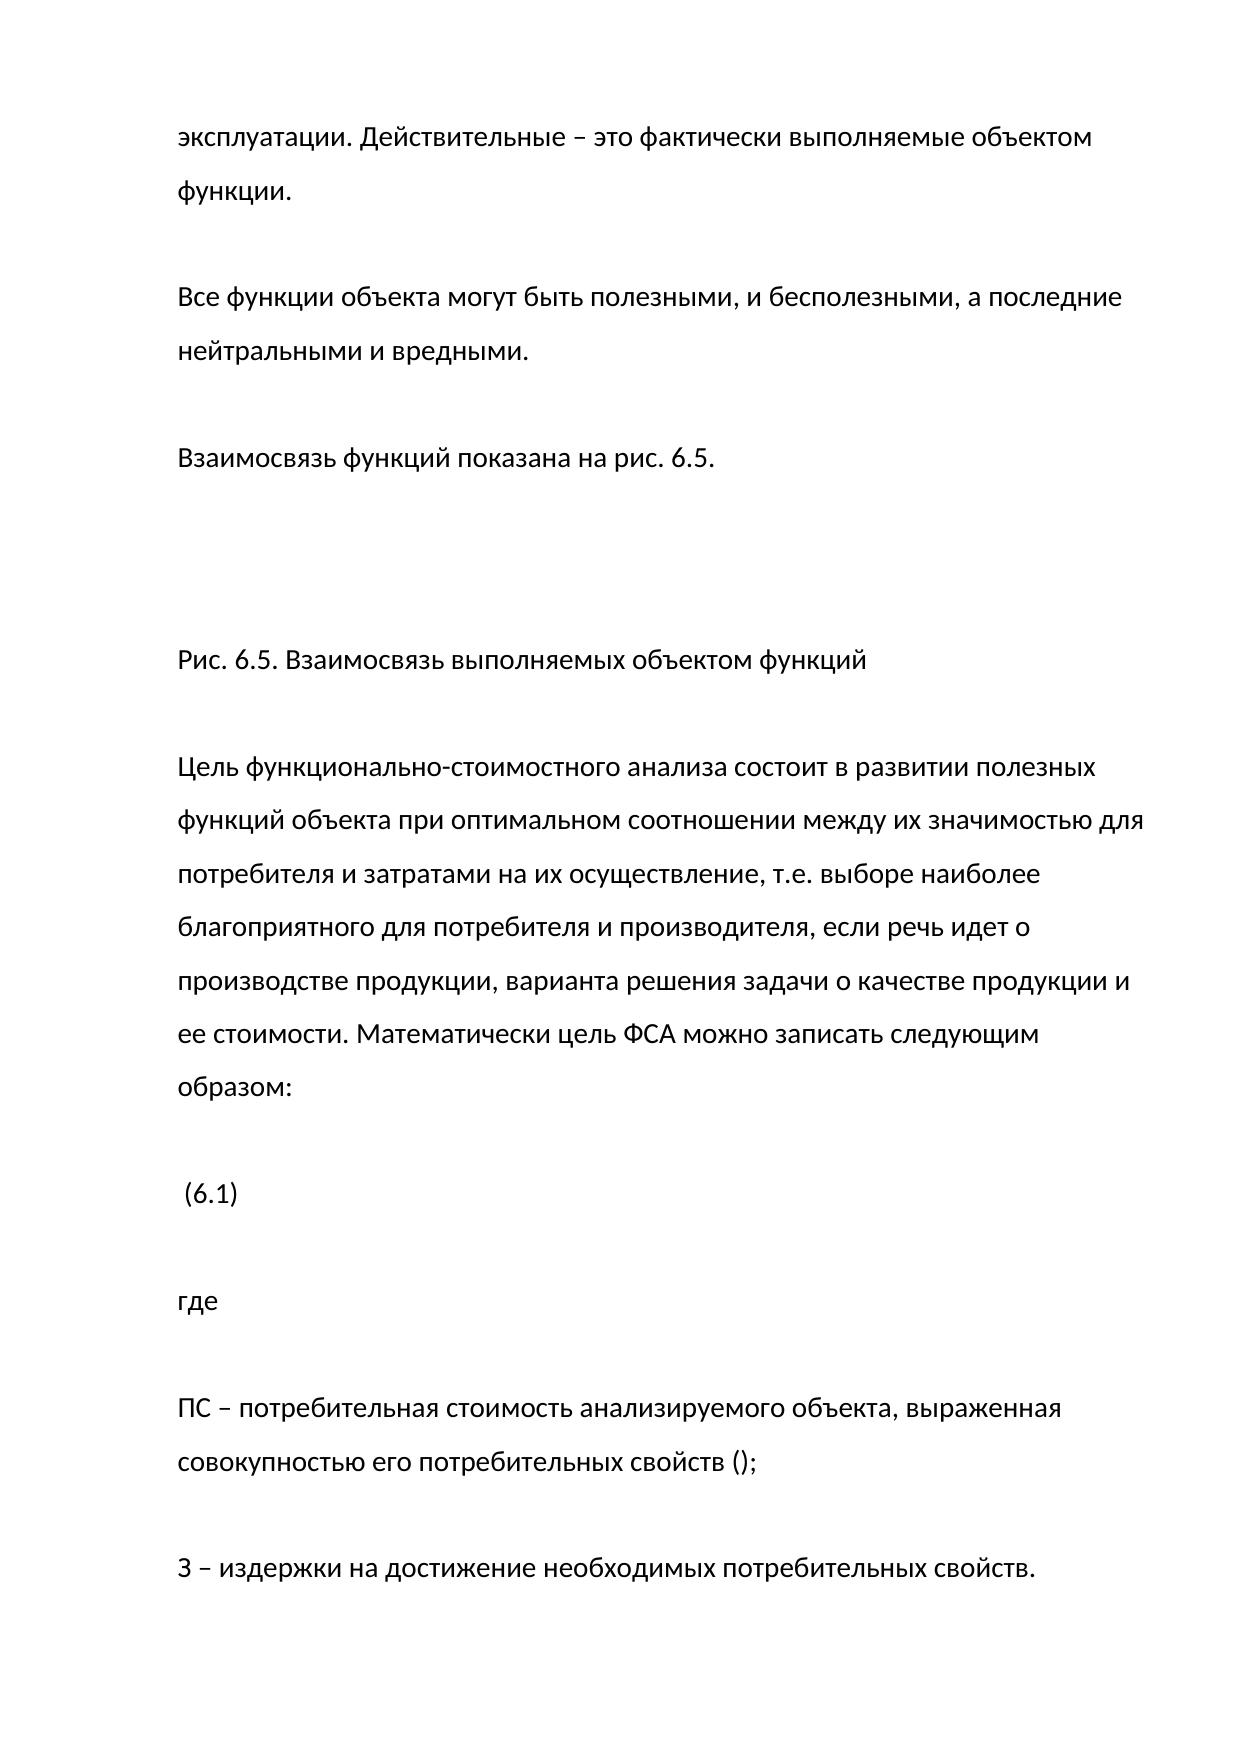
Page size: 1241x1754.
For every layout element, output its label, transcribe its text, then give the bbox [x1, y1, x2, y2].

text (6.1) [177, 1175, 1152, 1211]
text З – издержки на достижение необходимых потребительных свойств. [177, 1549, 1152, 1585]
text Взаимосвязь функций показана на рис. 6.5. [177, 439, 1152, 474]
text где [177, 1282, 1152, 1318]
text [177, 118, 1152, 207]
text Все функции объекта могут быть полезными, и бесполезными, а последние нейтральными и вредными. [177, 278, 1152, 367]
text Рис. 6.5. Взаимосвязь выполняемых объектом функций [177, 641, 1152, 677]
text Цель функционально-стоимостного анализа состоит в развитии полезных функций объекта при оптимальном соотношении между их значимостью для потребителя и затратами на их осуществление, т.е. выборе наиболее благоприятного для потребителя и производителя, если речь идет о производстве продукции, варианта решения задачи о качестве продукции и ее стоимости. Математически цель ФСА можно записать следующим образом: [177, 748, 1152, 1104]
text ПС – потребительная стоимость анализируемого объекта, выраженная совокупностью его потребительных свойств (); [177, 1389, 1152, 1478]
